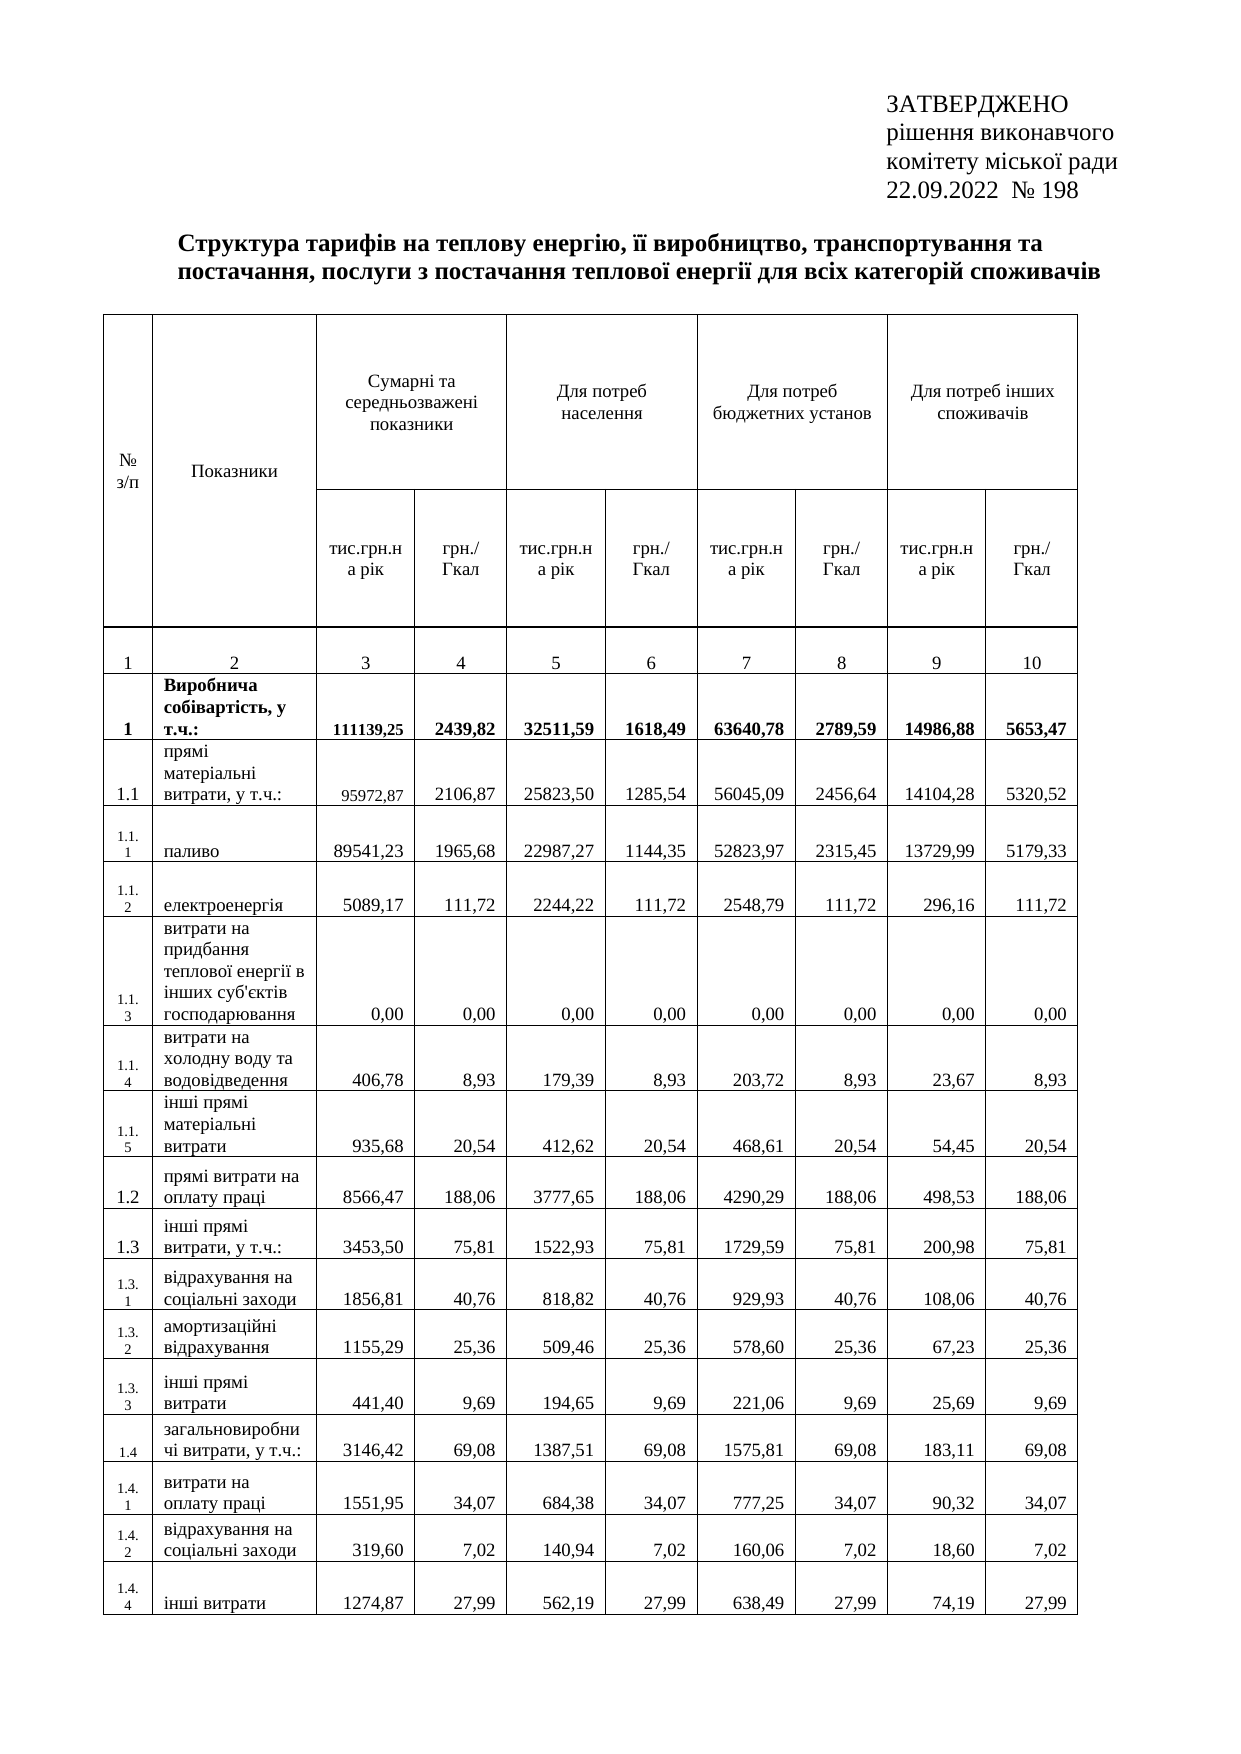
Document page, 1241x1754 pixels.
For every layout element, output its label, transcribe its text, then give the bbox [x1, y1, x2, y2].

table_cell 3 [317, 628, 414, 673]
table_cell 3146,42 [317, 1415, 414, 1461]
table_cell 2106,87 [415, 740, 506, 805]
table_cell 2548,79 [698, 862, 795, 916]
table_cell 89541,23 [317, 806, 414, 861]
table_cell електроенергія [153, 862, 316, 916]
table_cell 1144,35 [606, 806, 697, 861]
table_cell 188,06 [986, 1157, 1077, 1208]
table_cell 20,54 [415, 1091, 506, 1156]
table_cell 75,81 [415, 1209, 506, 1258]
table_cell 32511,59 [507, 674, 605, 739]
table_cell тис.грн.на рік [507, 490, 605, 626]
table_cell 40,76 [796, 1259, 887, 1309]
table_cell 34,07 [986, 1462, 1077, 1514]
table_cell 509,46 [507, 1310, 605, 1358]
table_cell 23,67 [888, 1026, 985, 1090]
text 22.09.2022 № 198 [177, 175, 1152, 204]
text Структура тарифів на теплову енергію, її виробництво, транспортування та постачання, послуги з постачання теплової енергії для всіх категорій споживачів [177, 228, 1152, 285]
table_cell 578,60 [698, 1310, 795, 1358]
table_cell 1.4 [104, 1415, 152, 1461]
table_cell 929,93 [698, 1259, 795, 1309]
table_cell 111,72 [796, 862, 887, 916]
table_cell 1.1.1 [104, 806, 152, 861]
table_cell 1856,81 [317, 1259, 414, 1309]
table_cell 160,06 [698, 1515, 795, 1561]
table_cell 188,06 [415, 1157, 506, 1208]
table_cell 3777,65 [507, 1157, 605, 1208]
table_cell 319,60 [317, 1515, 414, 1561]
table_cell 468,61 [698, 1091, 795, 1156]
table_cell 25,36 [796, 1310, 887, 1358]
table_cell 2 [153, 628, 316, 673]
table_cell 1 [104, 674, 152, 739]
table_cell 1575,81 [698, 1415, 795, 1461]
table_cell інші прямі матеріальні витрати [153, 1091, 316, 1156]
table_cell 2439,82 [415, 674, 506, 739]
table_cell 1387,51 [507, 1415, 605, 1461]
table_cell 179,39 [507, 1026, 605, 1090]
table_cell 2456,64 [796, 740, 887, 805]
table_cell загальновиробничі витрати, у т.ч.: [153, 1415, 316, 1461]
table_cell 1.1 [104, 740, 152, 805]
table_cell 1.1.3 [104, 917, 152, 1024]
table_cell 40,76 [986, 1259, 1077, 1309]
table_cell тис.грн.на рік [317, 490, 414, 626]
table_cell 194,65 [507, 1359, 605, 1414]
table_cell 7 [698, 628, 795, 673]
table_cell 8,93 [606, 1026, 697, 1090]
table_cell 27,99 [415, 1562, 506, 1614]
table_cell 183,11 [888, 1415, 985, 1461]
table_cell 6 [606, 628, 697, 673]
table_cell 0,00 [507, 917, 605, 1024]
table_cell 406,78 [317, 1026, 414, 1090]
table_cell 8 [796, 628, 887, 673]
table_cell 0,00 [796, 917, 887, 1024]
table_cell тис.грн.на рік [888, 490, 985, 626]
table_cell 40,76 [415, 1259, 506, 1309]
table_cell 75,81 [606, 1209, 697, 1258]
table_cell 75,81 [796, 1209, 887, 1258]
table_cell витрати на придбання теплової енергії в інших суб'єктів господарювання [153, 917, 316, 1024]
table_cell 1.1.4 [104, 1026, 152, 1090]
table_cell 69,08 [986, 1415, 1077, 1461]
table_cell 5320,52 [986, 740, 1077, 805]
table_cell 498,53 [888, 1157, 985, 1208]
table_cell 1.4.1 [104, 1462, 152, 1514]
table_header Для потреб бюджетних установ [698, 315, 887, 489]
table_cell 188,06 [606, 1157, 697, 1208]
table_cell 69,08 [796, 1415, 887, 1461]
table_cell 5089,17 [317, 862, 414, 916]
table_cell 5 [507, 628, 605, 673]
table_cell 0,00 [986, 917, 1077, 1024]
table_cell 2315,45 [796, 806, 887, 861]
table_cell 25,36 [606, 1310, 697, 1358]
table_cell 5653,47 [986, 674, 1077, 739]
table_cell 4 [415, 628, 506, 673]
table_cell 69,08 [606, 1415, 697, 1461]
table_cell 56045,09 [698, 740, 795, 805]
table_cell грн./Гкал [796, 490, 887, 626]
table_cell 638,49 [698, 1562, 795, 1614]
table_cell 8,93 [415, 1026, 506, 1090]
table_cell 111139,25 [317, 674, 414, 739]
table_cell 13729,99 [888, 806, 985, 861]
table_header Для потреб інших споживачів [888, 315, 1077, 489]
table_cell 27,99 [986, 1562, 1077, 1614]
table_cell 108,06 [888, 1259, 985, 1309]
table_cell 412,62 [507, 1091, 605, 1156]
table_cell 1.4.2 [104, 1515, 152, 1561]
table_cell 1 [104, 628, 152, 673]
table_cell грн./Гкал [986, 490, 1077, 626]
table_cell 7,02 [986, 1515, 1077, 1561]
table_cell грн./Гкал [415, 490, 506, 626]
table_header Для потреб населення [507, 315, 697, 489]
table_cell 63640,78 [698, 674, 795, 739]
table_cell 7,02 [796, 1515, 887, 1561]
table_cell 25823,50 [507, 740, 605, 805]
table_cell 935,68 [317, 1091, 414, 1156]
table_cell відрахування на соціальні заходи [153, 1515, 316, 1561]
table_cell інші витрати [153, 1562, 316, 1614]
table_cell 140,94 [507, 1515, 605, 1561]
table_cell 1965,68 [415, 806, 506, 861]
table_cell 20,54 [606, 1091, 697, 1156]
table_cell 8,93 [796, 1026, 887, 1090]
table_cell 2244,22 [507, 862, 605, 916]
table_cell 1285,54 [606, 740, 697, 805]
table_cell 34,07 [415, 1462, 506, 1514]
text комітету міської ради [177, 146, 1152, 175]
table_cell 75,81 [986, 1209, 1077, 1258]
table_cell грн./Гкал [606, 490, 697, 626]
table_cell 52823,97 [698, 806, 795, 861]
table_cell 34,07 [606, 1462, 697, 1514]
table_cell 40,76 [606, 1259, 697, 1309]
table_cell 10 [986, 628, 1077, 673]
table_cell 14986,88 [888, 674, 985, 739]
table_cell 9,69 [986, 1359, 1077, 1414]
table_header № з/п [104, 315, 152, 626]
table_cell прямі матеріальні витрати, у т.ч.: [153, 740, 316, 805]
table_cell 95972,87 [317, 740, 414, 805]
table_cell витрати на оплату праці [153, 1462, 316, 1514]
table_cell 203,72 [698, 1026, 795, 1090]
table_cell 8566,47 [317, 1157, 414, 1208]
table_cell 684,38 [507, 1462, 605, 1514]
table_cell 0,00 [415, 917, 506, 1024]
table_cell 25,36 [415, 1310, 506, 1358]
table_cell 27,99 [606, 1562, 697, 1614]
table_cell амортизаційні відрахування [153, 1310, 316, 1358]
table_cell 20,54 [986, 1091, 1077, 1156]
table_cell 34,07 [796, 1462, 887, 1514]
table_cell 1.3.3 [104, 1359, 152, 1414]
table_cell 296,16 [888, 862, 985, 916]
table_cell 441,40 [317, 1359, 414, 1414]
table_cell 7,02 [606, 1515, 697, 1561]
table_cell 1522,93 [507, 1209, 605, 1258]
table_cell 9,69 [796, 1359, 887, 1414]
table_cell 2789,59 [796, 674, 887, 739]
table_cell 111,72 [606, 862, 697, 916]
table_cell 111,72 [415, 862, 506, 916]
table_cell 1.3.2 [104, 1310, 152, 1358]
table_cell 0,00 [888, 917, 985, 1024]
table_cell 0,00 [606, 917, 697, 1024]
table_cell 1.4.4 [104, 1562, 152, 1614]
table_cell 74,19 [888, 1562, 985, 1614]
table_cell 22987,27 [507, 806, 605, 861]
table_cell 188,06 [796, 1157, 887, 1208]
table_cell 25,36 [986, 1310, 1077, 1358]
table_cell 1.3 [104, 1209, 152, 1258]
table_header Сумарні та середньозважені показники [317, 315, 506, 489]
table_cell 777,25 [698, 1462, 795, 1514]
table_cell 8,93 [986, 1026, 1077, 1090]
table_cell 67,23 [888, 1310, 985, 1358]
table_cell 14104,28 [888, 740, 985, 805]
text рішення виконавчого [177, 117, 1152, 146]
table_cell інші прямі витрати [153, 1359, 316, 1414]
table_cell витрати на холодну воду та водовідведення [153, 1026, 316, 1090]
table_cell 1155,29 [317, 1310, 414, 1358]
table_cell 1618,49 [606, 674, 697, 739]
text ЗАТВЕРДЖЕНО [177, 89, 1152, 117]
table_cell 4290,29 [698, 1157, 795, 1208]
table_cell 0,00 [698, 917, 795, 1024]
table_cell 27,99 [796, 1562, 887, 1614]
table_cell 1.1.2 [104, 862, 152, 916]
table_cell 9,69 [415, 1359, 506, 1414]
table_cell 9,69 [606, 1359, 697, 1414]
table_cell 3453,50 [317, 1209, 414, 1258]
table_cell 18,60 [888, 1515, 985, 1561]
table_cell 5179,33 [986, 806, 1077, 861]
table_cell інші прямі витрати, у т.ч.: [153, 1209, 316, 1258]
table_cell 7,02 [415, 1515, 506, 1561]
table_cell 90,32 [888, 1462, 985, 1514]
table_cell відрахування на соціальні заходи [153, 1259, 316, 1309]
table_cell 69,08 [415, 1415, 506, 1461]
table_cell 1274,87 [317, 1562, 414, 1614]
table_cell 818,82 [507, 1259, 605, 1309]
table_cell 1729,59 [698, 1209, 795, 1258]
table_cell 1551,95 [317, 1462, 414, 1514]
table_cell 1.2 [104, 1157, 152, 1208]
table_cell 200,98 [888, 1209, 985, 1258]
table_cell 9 [888, 628, 985, 673]
table_cell 221,06 [698, 1359, 795, 1414]
table_cell 25,69 [888, 1359, 985, 1414]
table_cell Виробнича собівартість, у т.ч.: [153, 674, 316, 739]
table_cell 111,72 [986, 862, 1077, 916]
table_cell 562,19 [507, 1562, 605, 1614]
table_header Показники [153, 315, 316, 626]
table_cell паливо [153, 806, 316, 861]
table_cell 0,00 [317, 917, 414, 1024]
table_cell 20,54 [796, 1091, 887, 1156]
table_cell 1.3.1 [104, 1259, 152, 1309]
table_cell 1.1.5 [104, 1091, 152, 1156]
table_cell тис.грн.на рік [698, 490, 795, 626]
table_cell прямі витрати на оплату праці [153, 1157, 316, 1208]
table_cell 54,45 [888, 1091, 985, 1156]
